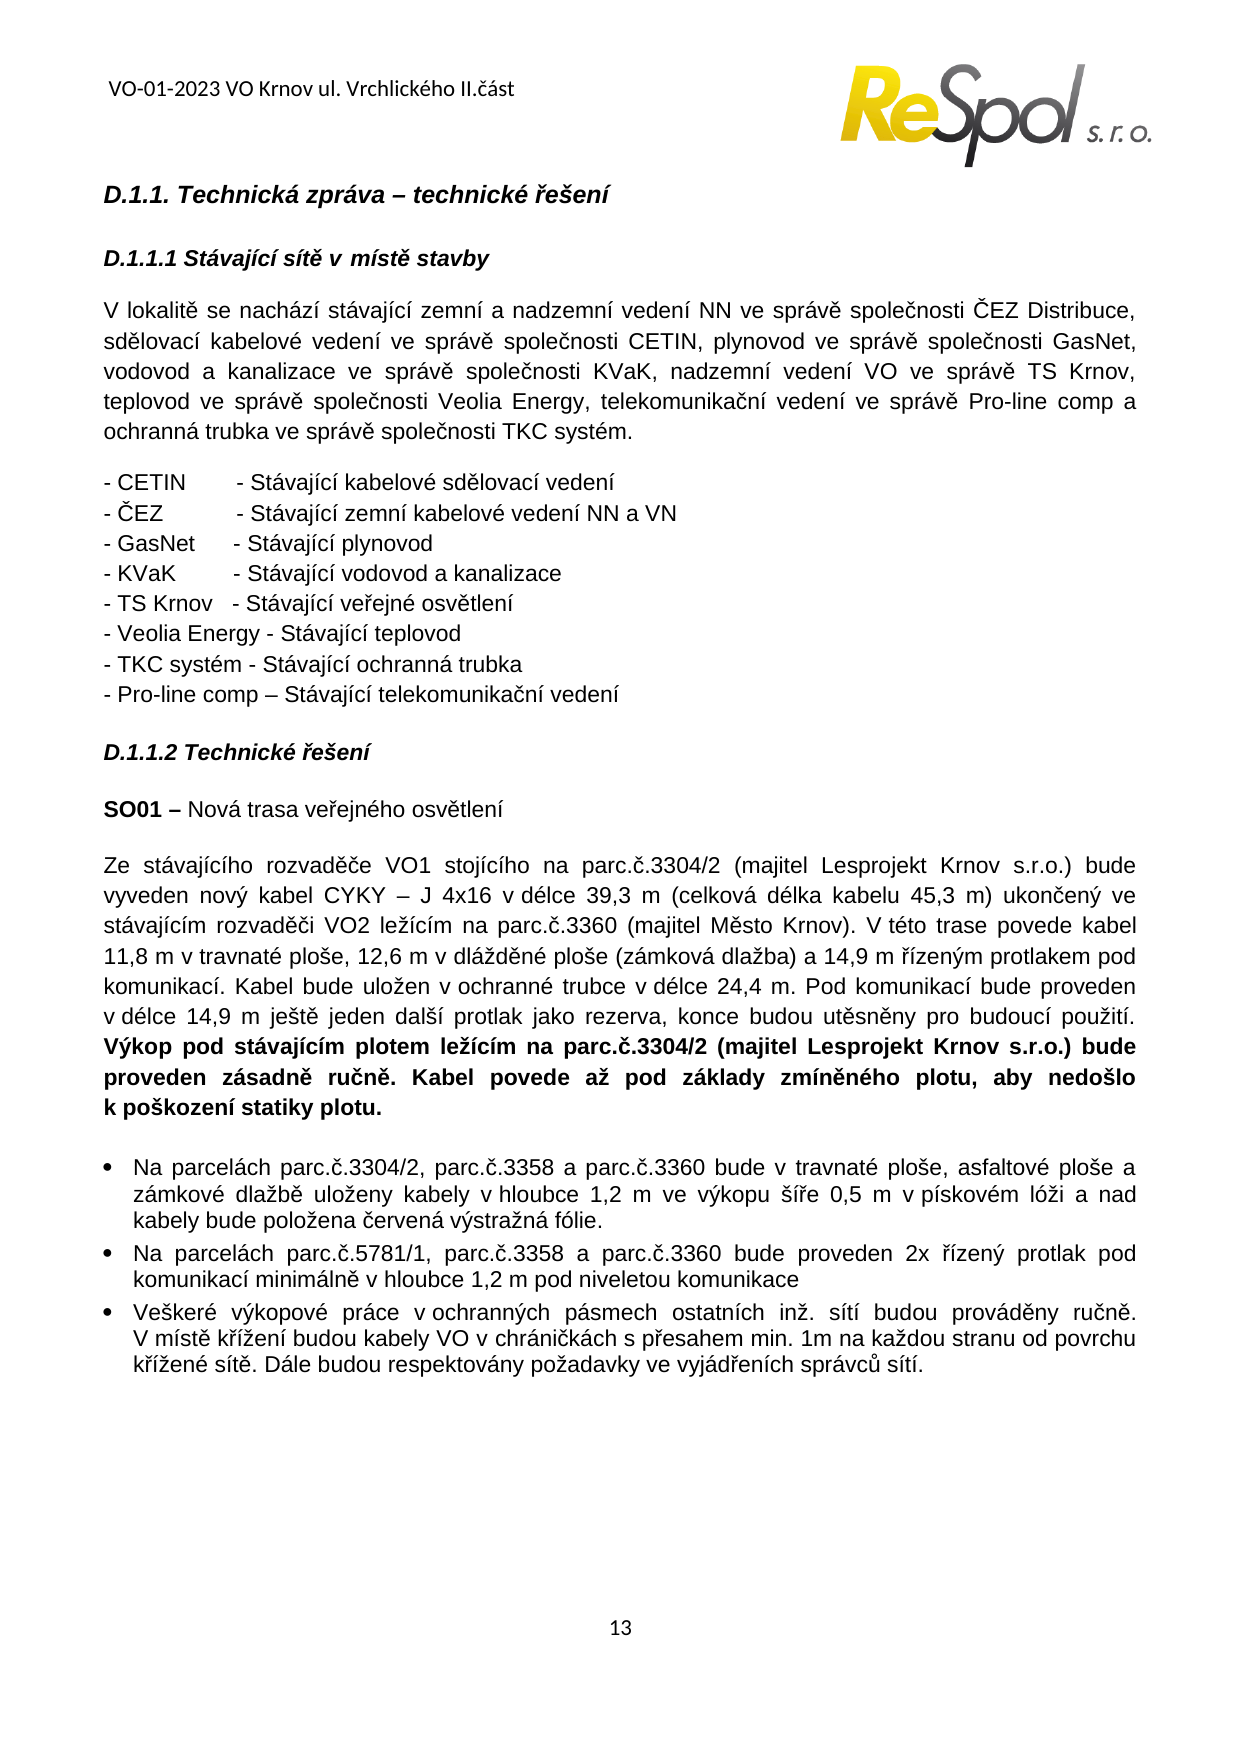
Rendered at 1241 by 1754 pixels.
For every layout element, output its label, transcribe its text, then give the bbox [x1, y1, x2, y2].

text D.1.1.1 Stávající sítě v místě stavby [103, 245, 1137, 271]
text - TKC systém - Stávající ochranná trubka [103, 651, 1137, 677]
list Na parcelách parc.č.5781/1, parc.č.3358 a parc.č.3360 bude proveden 2x řízený protlak pod komunikací minimálně v hloubce 1,2 m pod niveletou komunikace [103, 1239, 1137, 1292]
list Na parcelách parc.č.3304/2, parc.č.3358 a parc.č.3360 bude v travnaté ploše, asfaltové ploše a zámkové dlažbě uloženy kabely v hloubce 1,2 m ve výkopu šíře 0,5 m v pískovém lóži a nad kabely bude položena červená výstražná fólie. [103, 1154, 1137, 1233]
text D.1.1. Technická zpráva – technické řešení [103, 179, 1137, 241]
text V lokalitě se nachází stávající zemní a nadzemní vedení NN ve správě společnosti ČEZ Distribuce, sdělovací kabelové vedení ve správě společnosti CETIN, plynovod ve správě společnosti GasNet, vodovod a kanalizace ve správě společnosti KVaK, nadzemní vedení VO ve správě TS Krnov, teplovod ve správě společnosti Veolia Energy, telekomunikační vedení ve správě Pro-line comp a ochranná trubka ve správě společnosti TKC systém. [103, 297, 1137, 444]
text - TS Krnov - Stávající veřejné osvětlení [103, 590, 1137, 616]
text - ČEZ - Stávající zemní kabelové vedení NN a VN [103, 499, 1137, 526]
text - GasNet - Stávající plynovod [103, 530, 1137, 556]
list Veškeré výkopové práce v ochranných pásmech ostatních inž. sítí budou prováděny ručně. V místě křížení budou kabely VO v chráničkách s přesahem min. 1m na každou stranu od povrchu křížené sítě. Dále budou respektovány požadavky ve vyjádřeních správců sítí. [103, 1298, 1137, 1377]
text - Pro-line comp – Stávající telekomunikační vedení [103, 681, 1137, 707]
text - CETIN - Stávající kabelové sdělovací vedení [103, 469, 1137, 496]
text Ze stávajícího rozvaděče VO1 stojícího na parc.č.3304/2 (majitel Lesprojekt Krnov s.r.o.) bude vyveden nový kabel CYKY – J 4x16 v délce 39,3 m (celková délka kabelu 45,3 m) ukončený ve stávajícím rozvaděči VO2 ležícím na parc.č.3360 (majitel Město Krnov). V této trase povede kabel 11,8 m v travnaté ploše, 12,6 m v dlážděné ploše (zámková dlažba) a 14,9 m řízeným protlakem pod komunikací. Kabel bude uložen v ochranné trubce v délce 24,4 m. Pod komunikací bude proveden v délce 14,9 m ještě jeden další protlak jako rezerva, konce budou utěsněny pro budoucí použití. Výkop pod stávajícím plotem ležícím na parc.č.3304/2 (majitel Lesprojekt Krnov s.r.o.) bude proveden zásadně ručně. Kabel povede až pod základy zmíněného plotu, aby nedošlo k poškození statiky plotu. [103, 852, 1137, 1120]
text SO01 – Nová trasa veřejného osvětlení [103, 796, 1137, 822]
text - Veolia Energy - Stávající teplovod [103, 620, 1137, 647]
text D.1.1.2 Technické řešení [103, 711, 1137, 765]
text - KVaK - Stávající vodovod a kanalizace [103, 560, 1137, 586]
